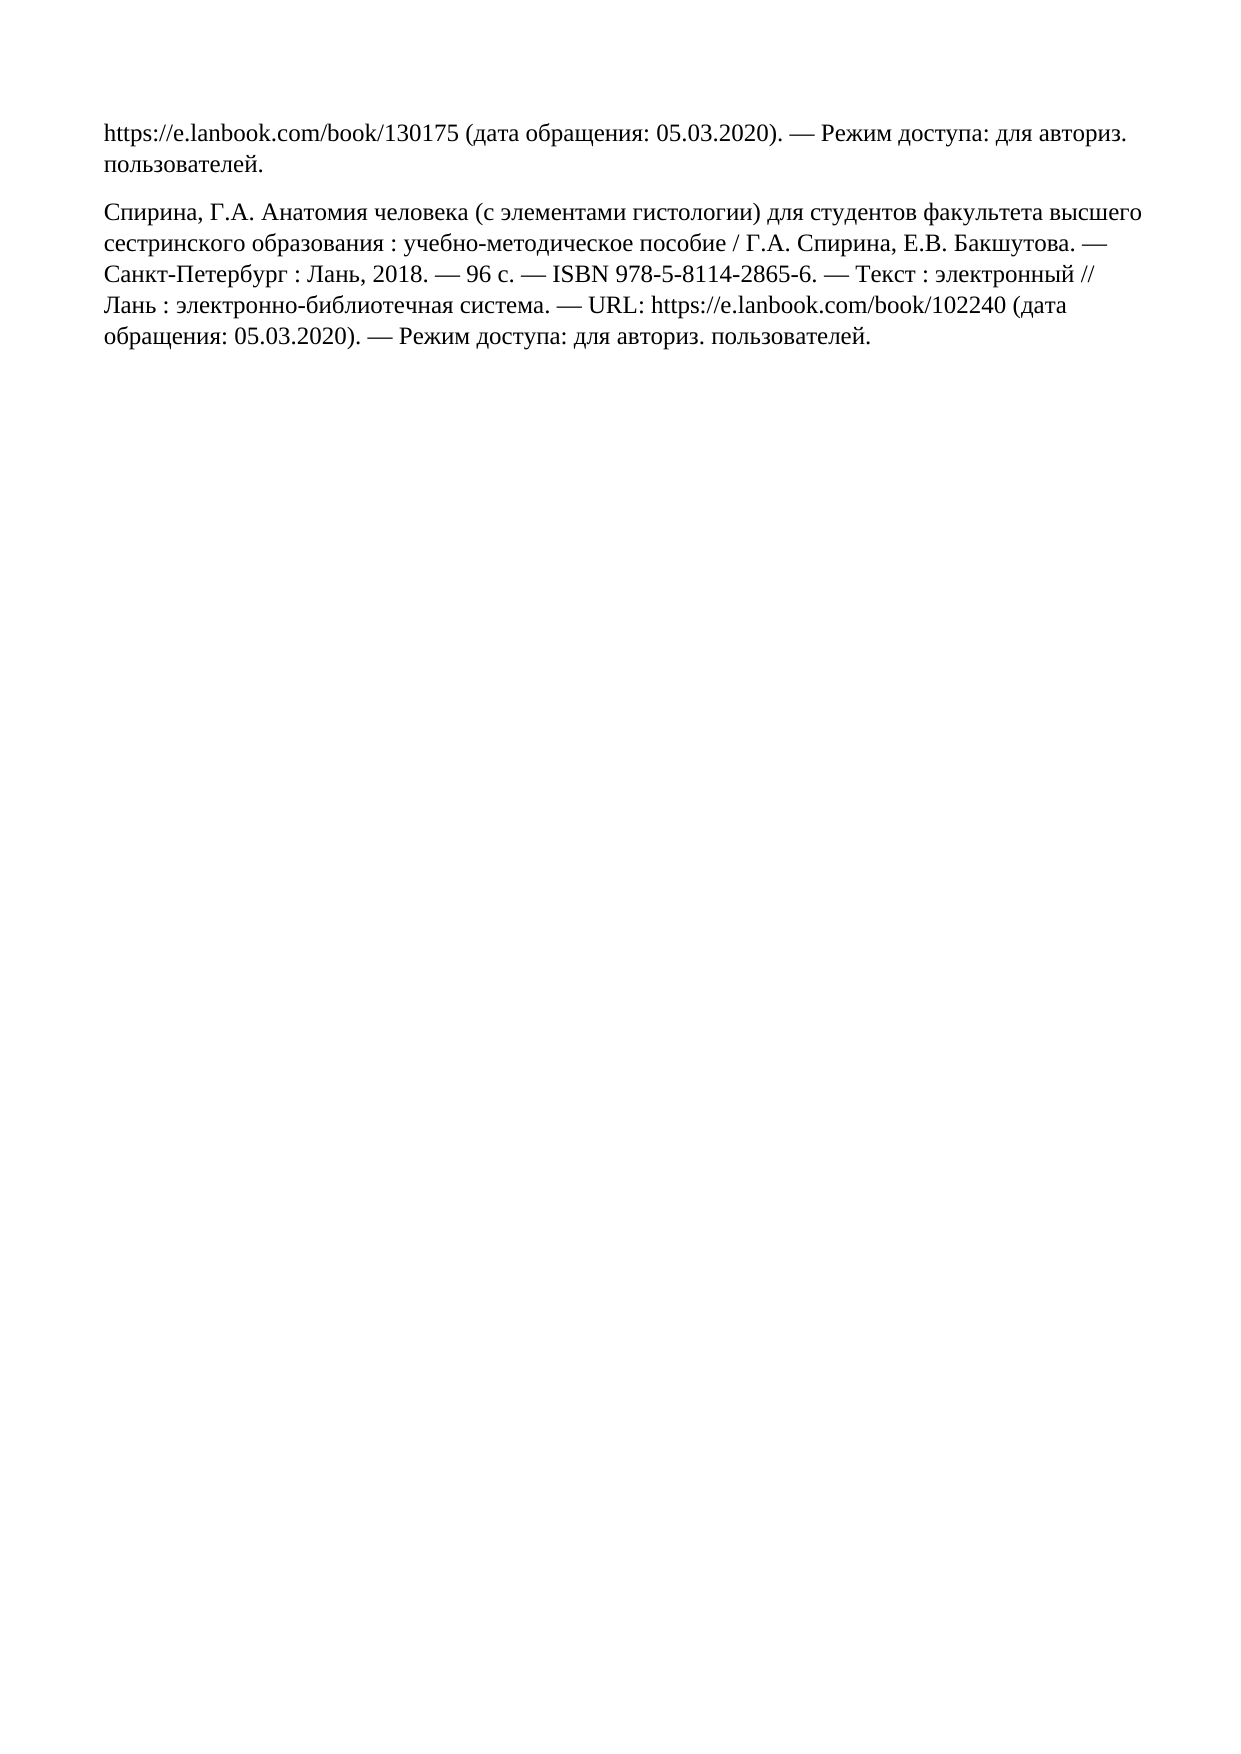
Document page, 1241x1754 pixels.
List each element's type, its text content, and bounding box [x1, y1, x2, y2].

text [103, 118, 1152, 178]
text Спирина, Г.А. Анатомия человека (с элементами гистологии) для студентов факультета высшего сестринского образования : учебно-методическое пособие / Г.А. Спирина, Е.В. Бакшутова. — Санкт-Петербург : Лань, 2018. — 96 с. — ISBN 978-5-8114-2865-6. — Текст : электронный // Лань : электронно-библиотечная система. — URL: https://e.lanbook.com/book/102240 (дата обращения: 05.03.2020). — Режим доступа: для авториз. пользователей. [103, 197, 1152, 350]
